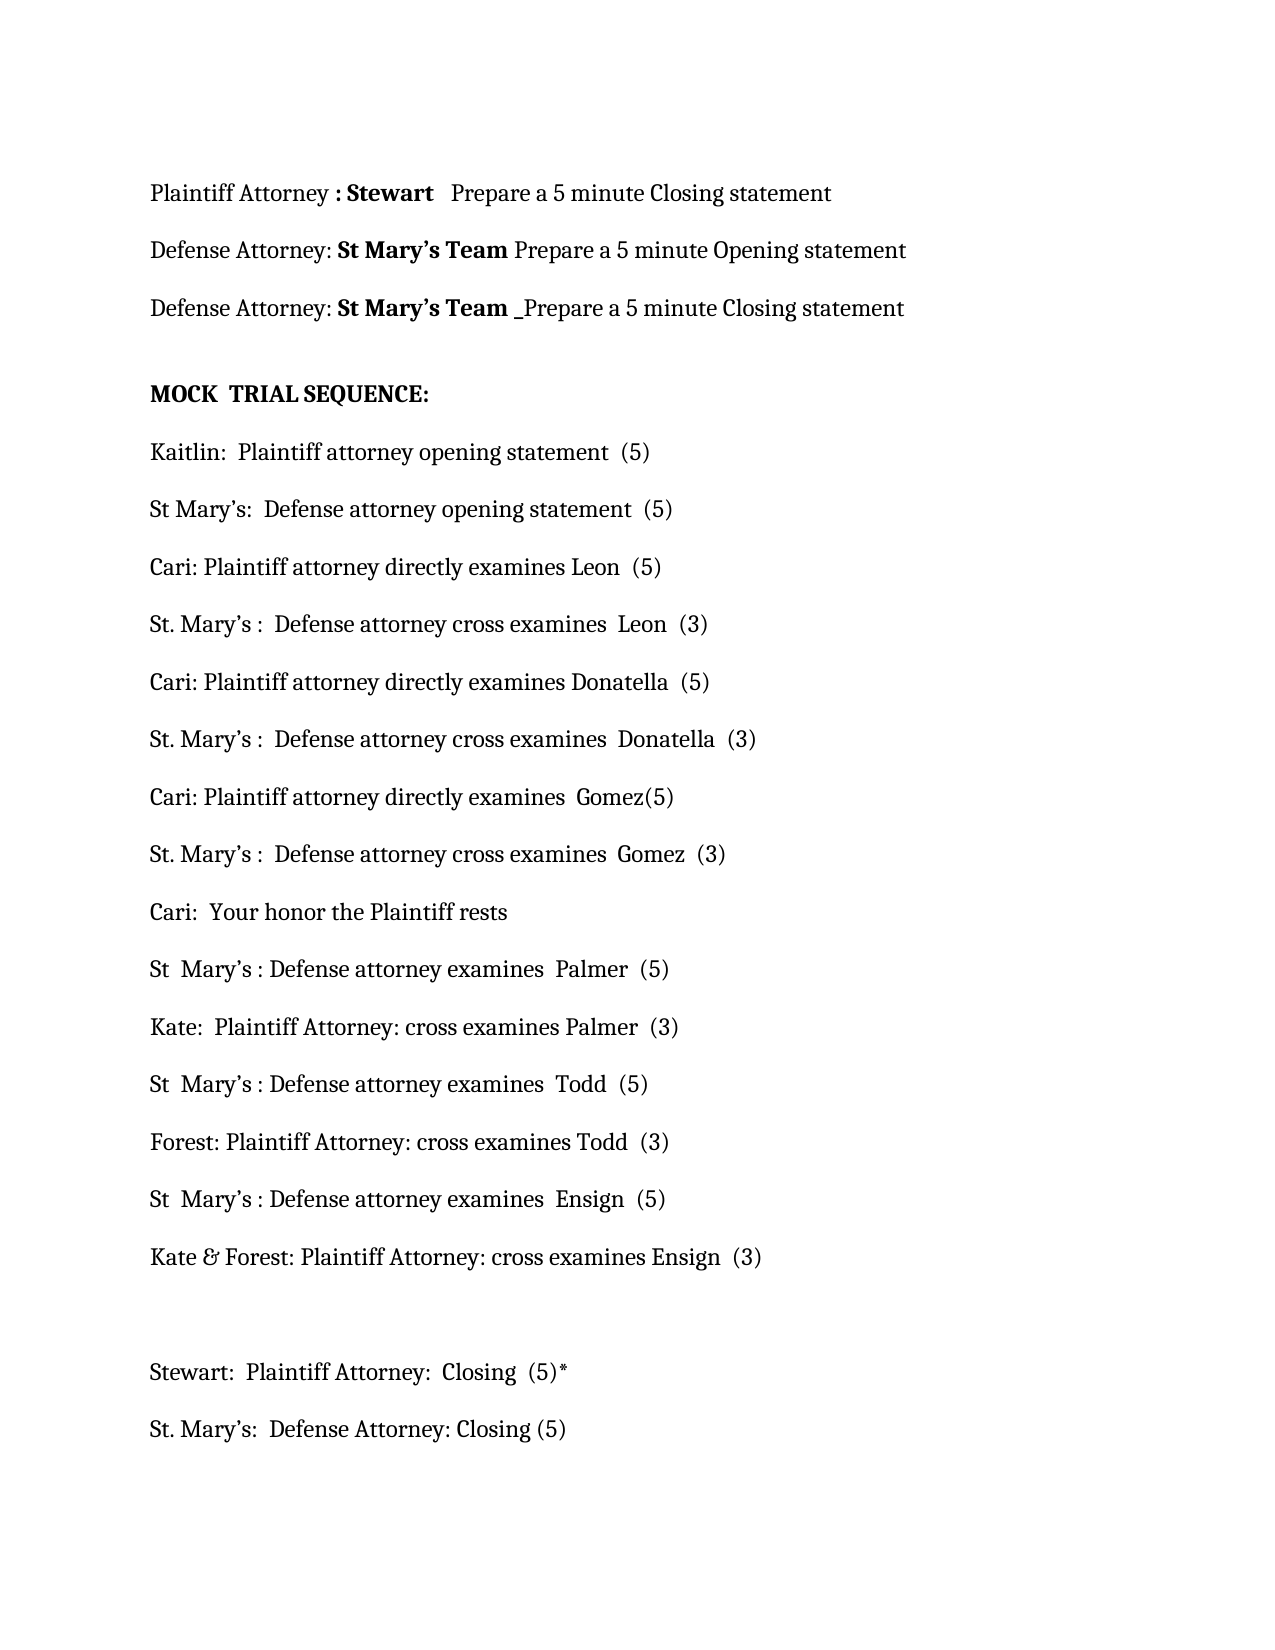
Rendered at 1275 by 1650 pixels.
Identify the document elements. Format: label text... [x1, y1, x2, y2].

text Cari: Plaintiff attorney directly examines Gomez(5) [150, 782, 1125, 811]
text St. Mary’s : Defense attorney cross examines Leon (3) [150, 610, 1125, 639]
text St Mary’s : Defense attorney examines Ensign (5) [150, 1185, 1125, 1214]
text St. Mary’s : Defense attorney cross examines Donatella (3) [150, 725, 1125, 754]
text St. Mary’s: Defense Attorney: Closing (5) [150, 1415, 1125, 1444]
text St Mary’s : Defense attorney examines Palmer (5) [150, 955, 1125, 984]
text Cari: Plaintiff attorney directly examines Donatella (5) [150, 667, 1125, 696]
text MOCK TRIAL SEQUENCE: [150, 380, 1125, 409]
text Cari: Plaintiff attorney directly examines Leon (5) [150, 552, 1125, 581]
text Kaitlin: Plaintiff attorney opening statement (5) [150, 437, 1125, 466]
text St Mary’s : Defense attorney examines Todd (5) [150, 1070, 1125, 1099]
text Defense Attorney: St Mary’s Team _Prepare a 5 minute Closing statement [150, 294, 1125, 322]
text Kate & Forest: Plaintiff Attorney: cross examines Ensign (3) [150, 1242, 1125, 1271]
text Stewart: Plaintiff Attorney: Closing (5)* [150, 1357, 1125, 1386]
text Forest: Plaintiff Attorney: cross examines Todd (3) [150, 1127, 1125, 1156]
text Cari: Your honor the Plaintiff rests [150, 897, 1125, 926]
text St Mary’s: Defense attorney opening statement (5) [150, 495, 1125, 524]
text Defense Attorney: St Mary’s Team Prepare a 5 minute Opening statement [150, 236, 1125, 265]
text Kate: Plaintiff Attorney: cross examines Palmer (3) [150, 1012, 1125, 1041]
text St. Mary’s : Defense attorney cross examines Gomez (3) [150, 840, 1125, 869]
text Plaintiff Attorney : Stewart Prepare a 5 minute Closing statement [150, 179, 1125, 207]
